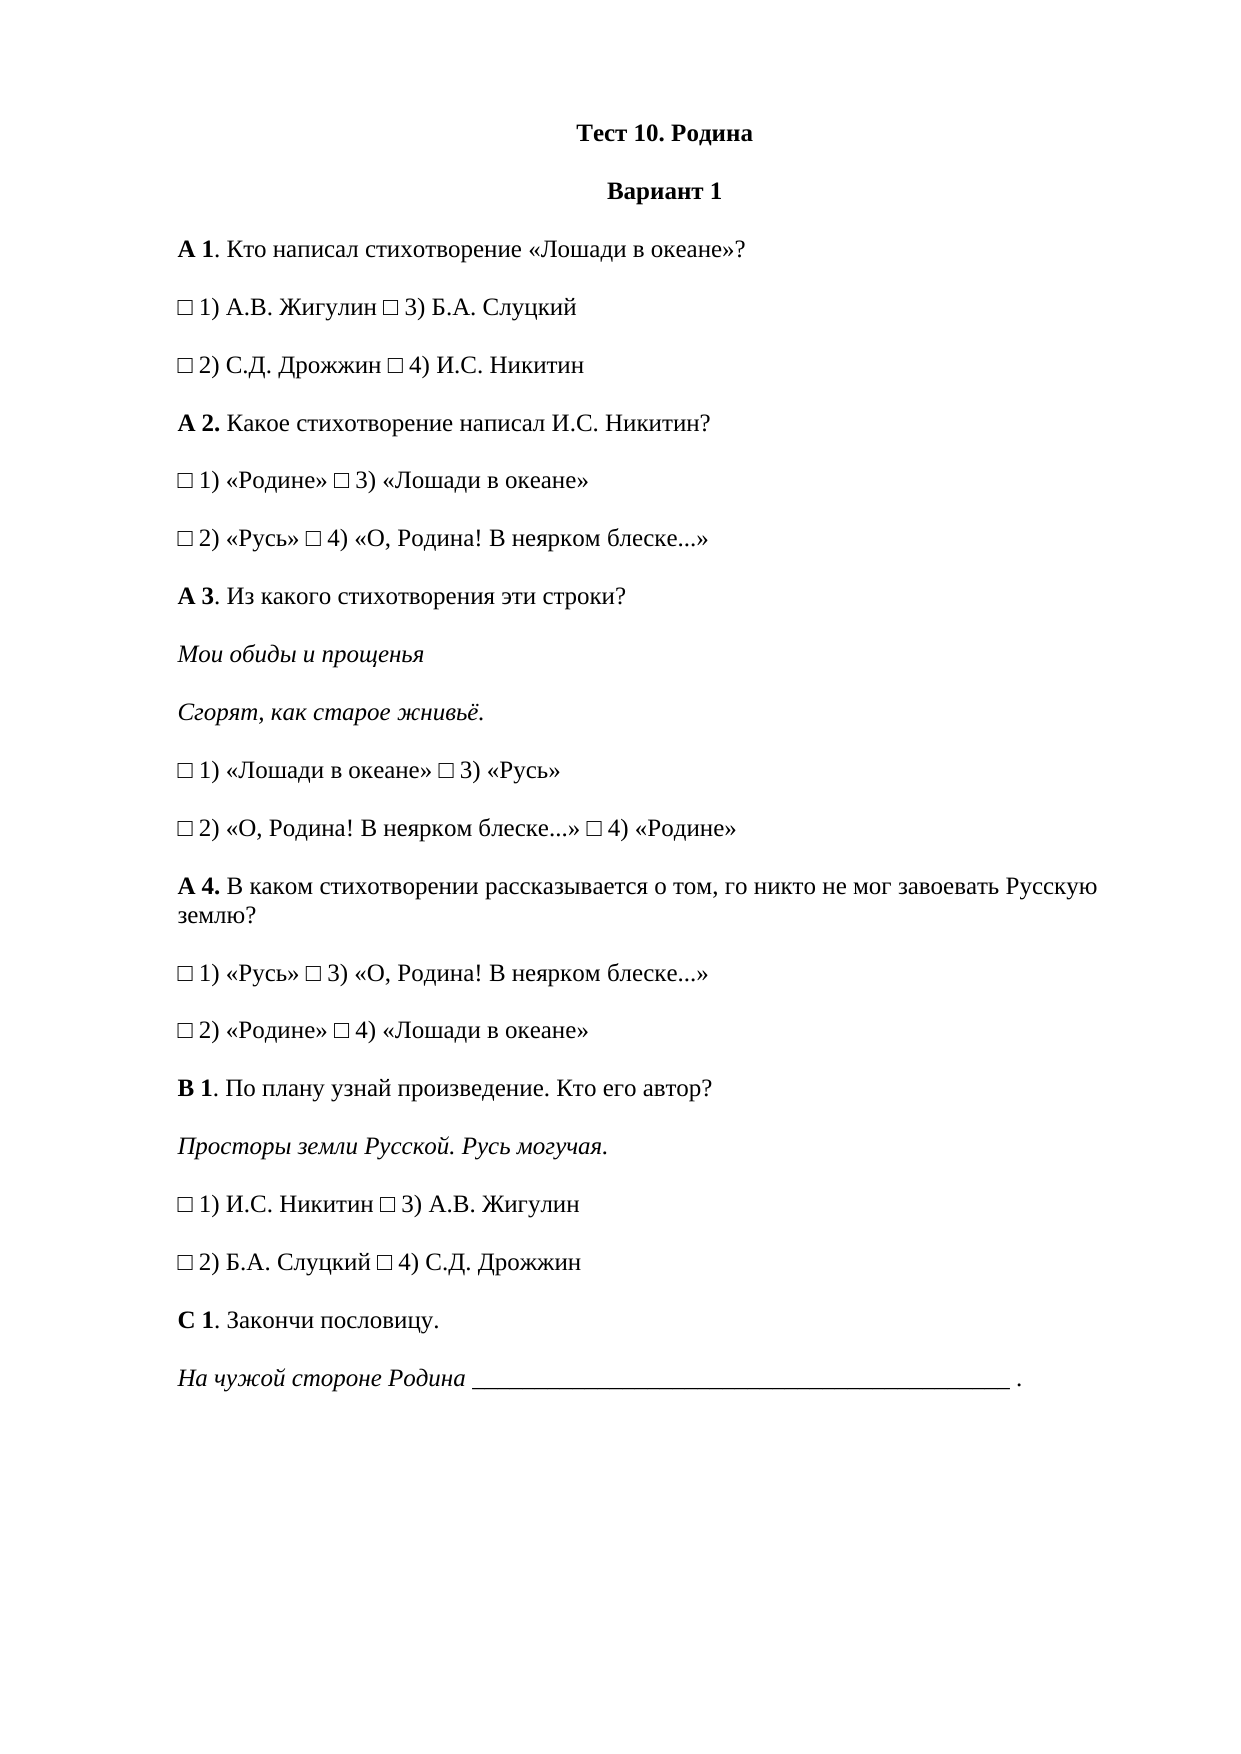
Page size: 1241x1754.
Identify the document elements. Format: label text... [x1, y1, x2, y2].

text □ 2) «О, Родина! В неярком блеске...» □ 4) «Родине» [177, 813, 1152, 842]
text Мои обиды и прощенья [177, 639, 1152, 668]
text □ 1) «Родине» □ 3) «Лошади в океане» [177, 466, 1152, 494]
text □ 1) И.С. Никитин □ 3) А.В. Жигулин [177, 1189, 1152, 1218]
text □ 2) «Родине» □ 4) «Лошади в океане» [177, 1016, 1152, 1044]
text □ 1) «Русь» □ 3) «О, Родина! В неярком блеске...» [177, 958, 1152, 986]
text □ 2) С.Д. Дрожжин □ 4) И.С. Никитин [177, 350, 1152, 378]
text □ 1) А.В. Жигулин □ 3) Б.А. Слуцкий [177, 292, 1152, 321]
text Тест 10. Родина [177, 118, 1152, 147]
text А 2. Какое стихотворение написал И.С. Никитин? [177, 408, 1152, 436]
text На чужой стороне Родина ___________________________________________ . [177, 1363, 1152, 1392]
text А 4. В каком стихотворении рассказывается о том, го никто не мог завоевать Русскую землю? [177, 871, 1152, 928]
text □ 2) «Русь» □ 4) «О, Родина! В неярком блеске...» [177, 523, 1152, 552]
text □ 1) «Лошади в океане» □ 3) «Русь» [177, 755, 1152, 784]
text В 1. По плану узнай произведение. Кто его автор? [177, 1073, 1152, 1102]
text А 1. Кто написал стихотворение «Лошади в океане»? [177, 234, 1152, 263]
text Просторы земли Русской. Русь могучая. [177, 1131, 1152, 1160]
text Вариант 1 [177, 176, 1152, 205]
text А 3. Из какого стихотворения эти строки? [177, 581, 1152, 610]
text Сгорят, как старое жнивьё. [177, 697, 1152, 726]
text С 1. Закончи пословицу. [177, 1305, 1152, 1334]
text □ 2) Б.А. Слуцкий □ 4) С.Д. Дрожжин [177, 1247, 1152, 1276]
